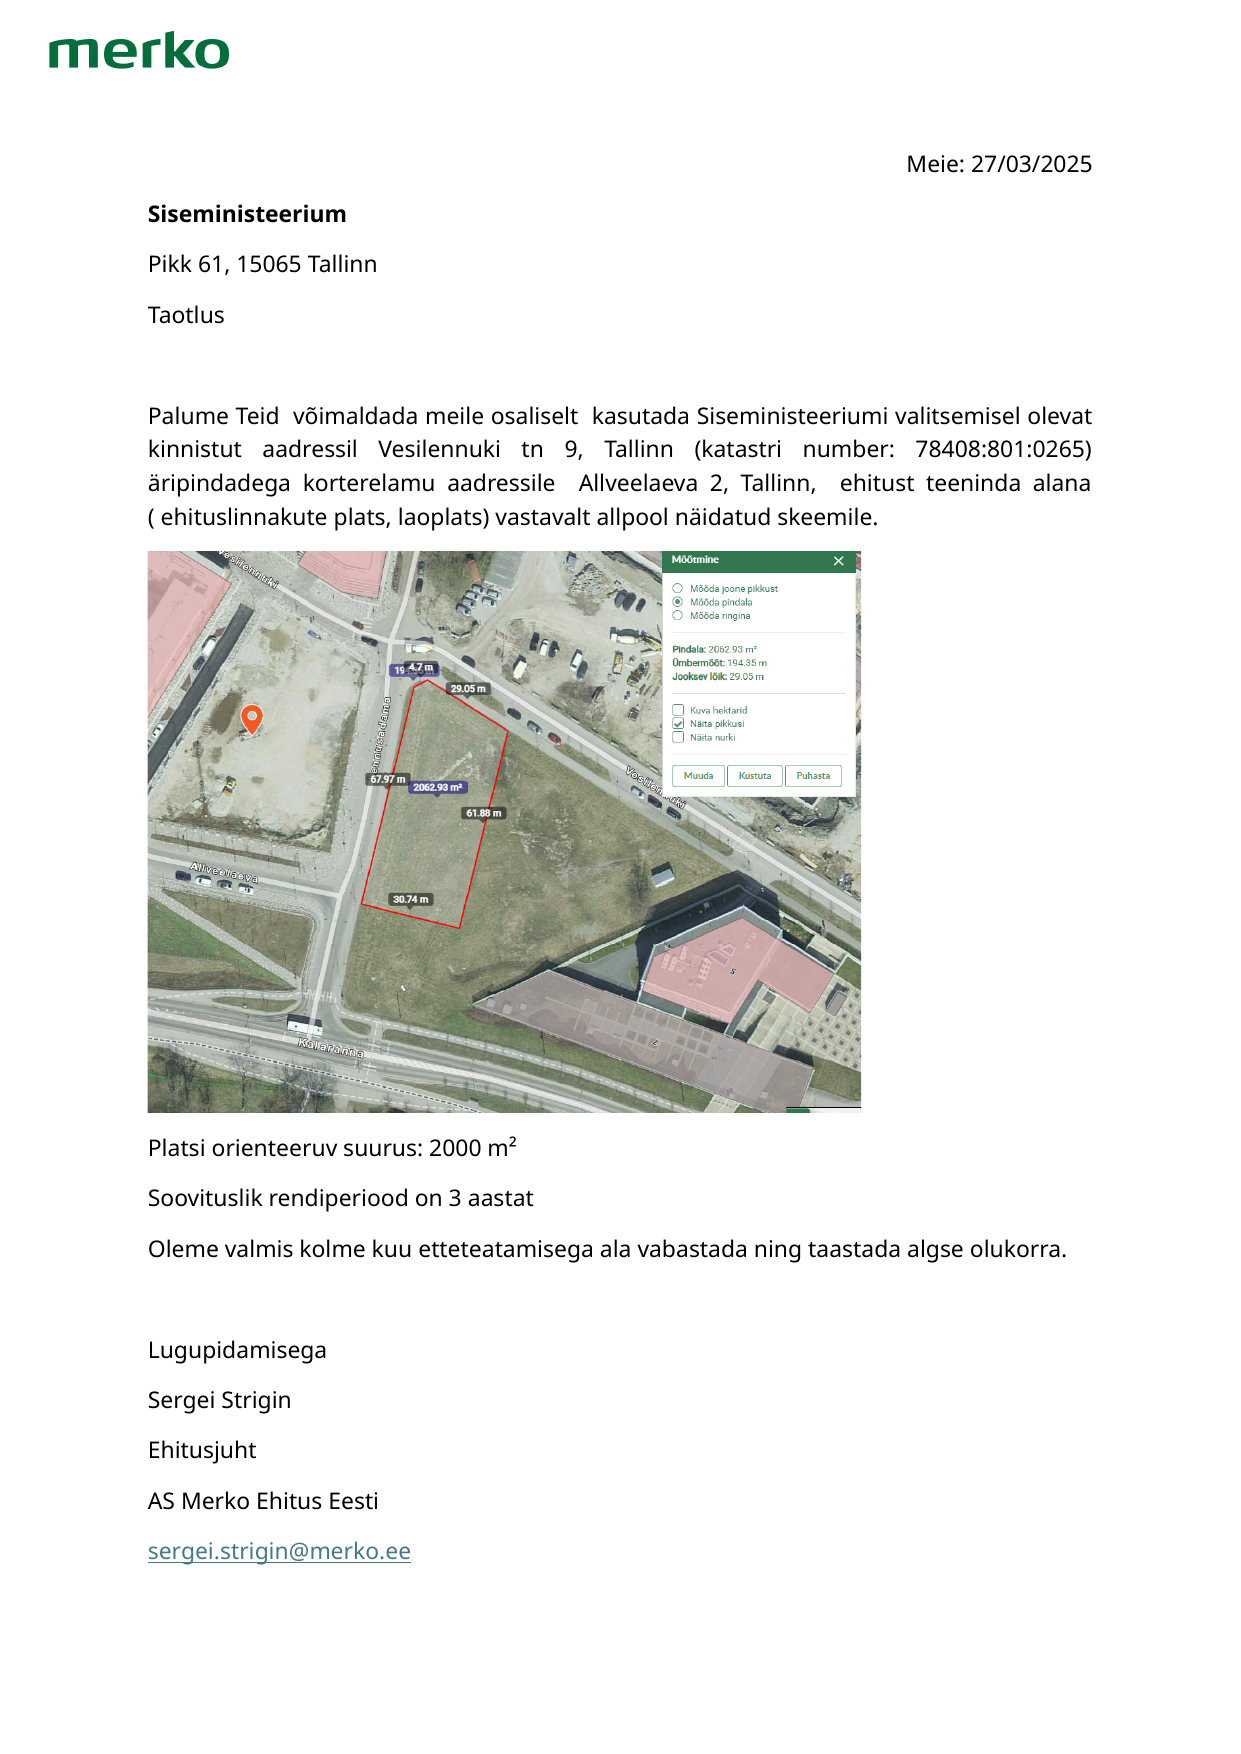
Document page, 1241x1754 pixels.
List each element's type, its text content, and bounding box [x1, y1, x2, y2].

text Sergei Strigin [148, 1384, 1093, 1415]
picture [147, 551, 862, 1113]
text Siseministeerium [148, 198, 1093, 229]
text Taotlus [148, 299, 1093, 330]
text Meie: 27/03/2025 [148, 148, 1093, 179]
text Soovituslik rendiperiood on 3 aastat [148, 1182, 1093, 1213]
text Palume Teid võimaldada meile osaliselt kasutada Siseministeeriumi valitsemisel olevat kinnistut aadressil Vesilennuki tn 9, Tallinn (katastri number: 78408:801:0265) äripindadega korterelamu aadressile Allveelaeva 2, Tallinn, ehitust teeninda alana ( ehituslinnakute plats, laoplats) vastavalt allpool näidatud skeemile. [148, 400, 1093, 532]
text sergei.strigin@merko.ee [148, 1535, 1093, 1566]
text Platsi orienteeruv suurus: 2000 m² [148, 1132, 1093, 1163]
picture [42, 23, 241, 80]
text Pikk 61, 15065 Tallinn [148, 248, 1093, 280]
text Ehitusjuht [148, 1434, 1093, 1466]
text Lugupidamisega [148, 1333, 1093, 1365]
text AS Merko Ehitus Eesti [148, 1485, 1093, 1516]
text Oleme valmis kolme kuu etteteatamisega ala vabastada ning taastada algse olukorra. [148, 1233, 1093, 1264]
